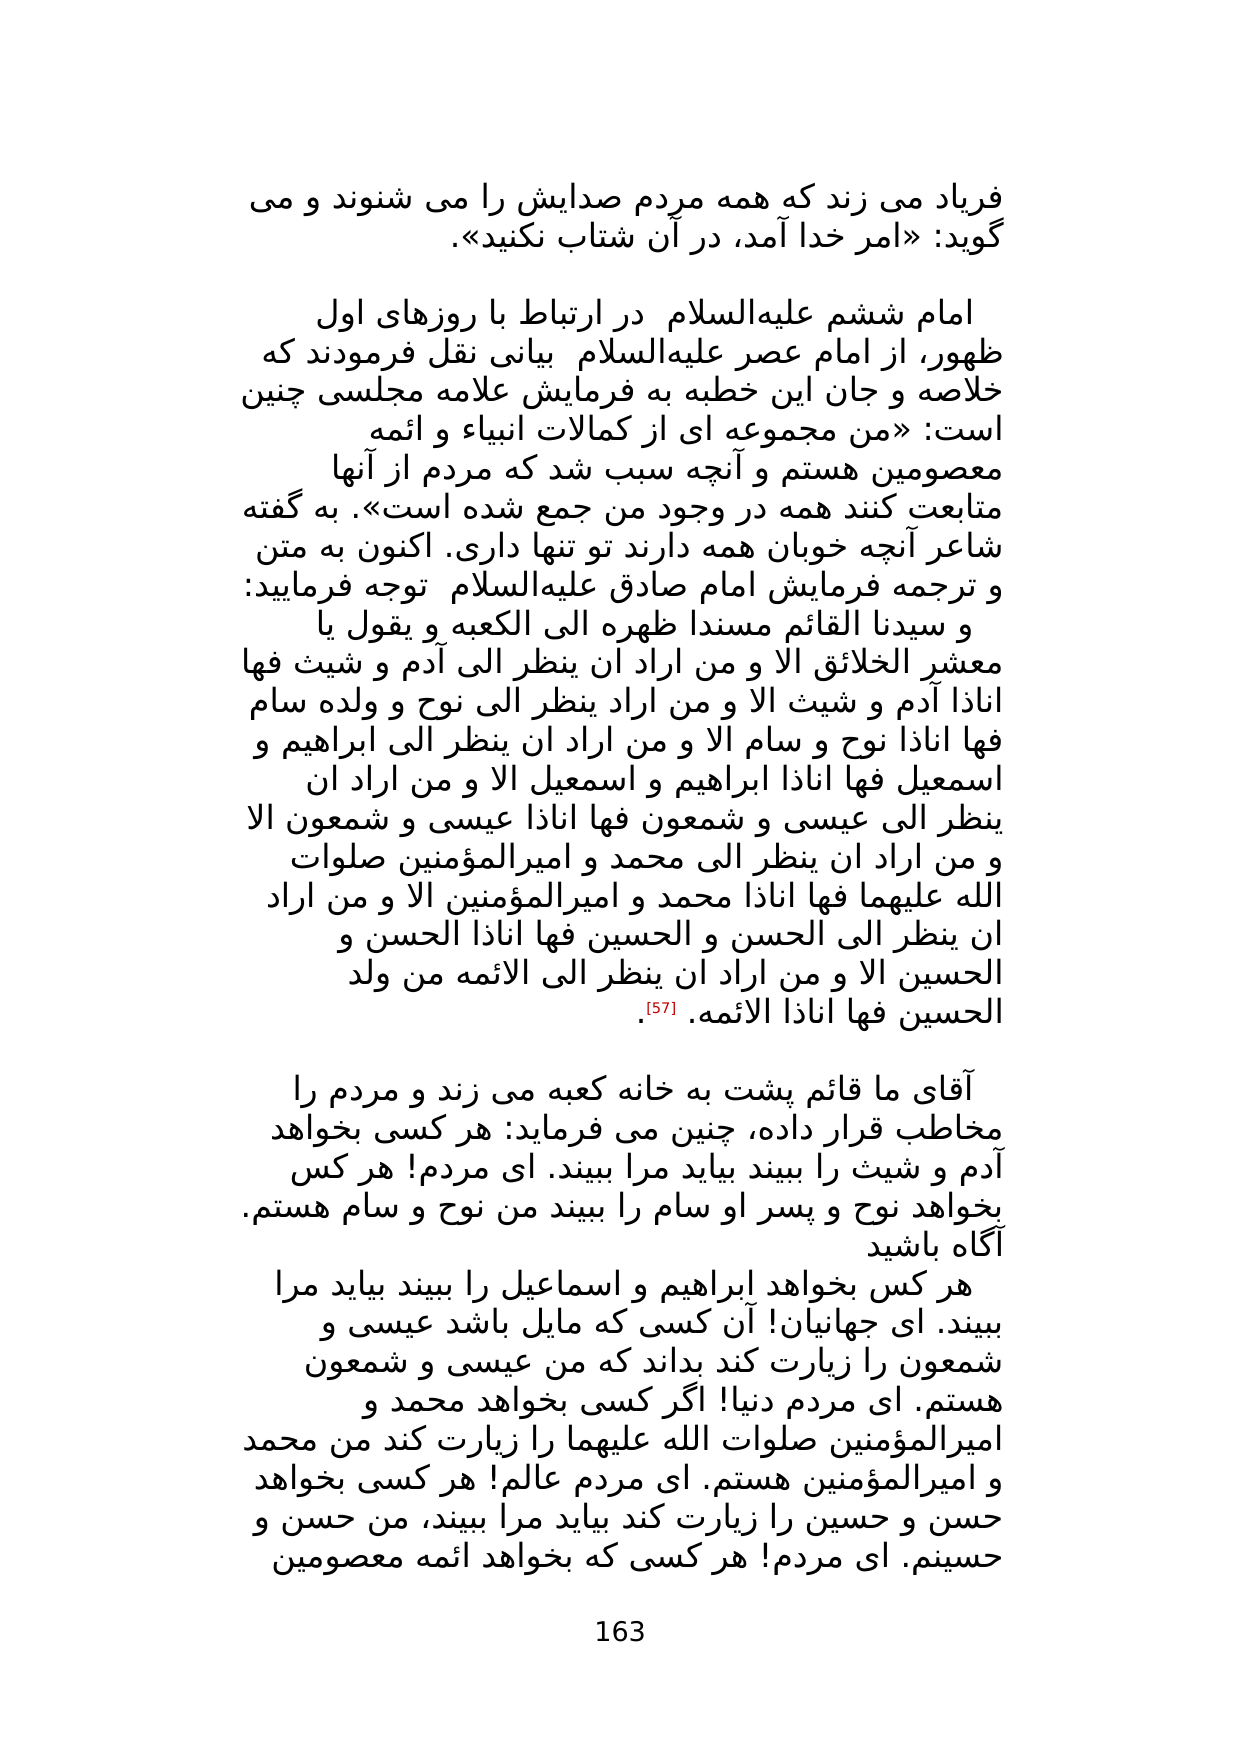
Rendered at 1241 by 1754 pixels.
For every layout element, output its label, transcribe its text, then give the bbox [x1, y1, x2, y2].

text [236, 177, 1004, 255]
text امام ششم عليه‌السلام در ارتباط با روزهای اول ظهور، از امام عصر عليه‌السلام بیانی نقل فرمودند که خلاصه و جان این خطبه به فرمایش علامه مجلسی چنین است: «من مجموعه ای از کمالات انبیاء و ائمه معصومین هستم و آنچه سبب شد که مردم از آنها متابعت کنند همه در وجود من جمع شده است». به گفته شاعر آنچه خوبان همه دارند تو تنها داری. اکنون به متن و ترجمه فرمایش امام صادق عليه‌السلام توجه فرمایید: [236, 293, 1004, 604]
text آقای ما قائم پشت به خانه کعبه می زند و مردم را مخاطب قرار داده، چنین می فرماید: هر کسی بخواهد آدم و شیث را ببیند بیاید مرا ببیند. ای مردم! هر کس بخواهد نوح و پسر او سام را ببیند من نوح و سام هستم. آگاه باشید [236, 1070, 1004, 1264]
text و سیدنا القائم مسندا ظهره الی الکعبه و یقول یا معشر الخلائق الا و من اراد ان ینظر الی آدم و شیث فها اناذا آدم و شیث الا و من اراد ینظر الی نوح و ولده سام فها اناذا نوح و سام الا و من اراد ان ینظر الی ابراهیم و اسمعیل فها اناذا ابراهیم و اسمعیل الا و من اراد ان ینظر الی عیسی و شمعون فها اناذا عیسی و شمعون الا و من اراد ان ینظر الی محمد و امیرالمؤمنین صلوات الله علیهما فها اناذا محمد و امیرالمؤمنین الا و من اراد ان ینظر الی الحسن و الحسین فها اناذا الحسن و الحسین الا و من اراد ان ینظر الی الائمه من ولد الحسین فها اناذا الائمه. [57]. [236, 604, 1004, 1031]
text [236, 1264, 1004, 1575]
